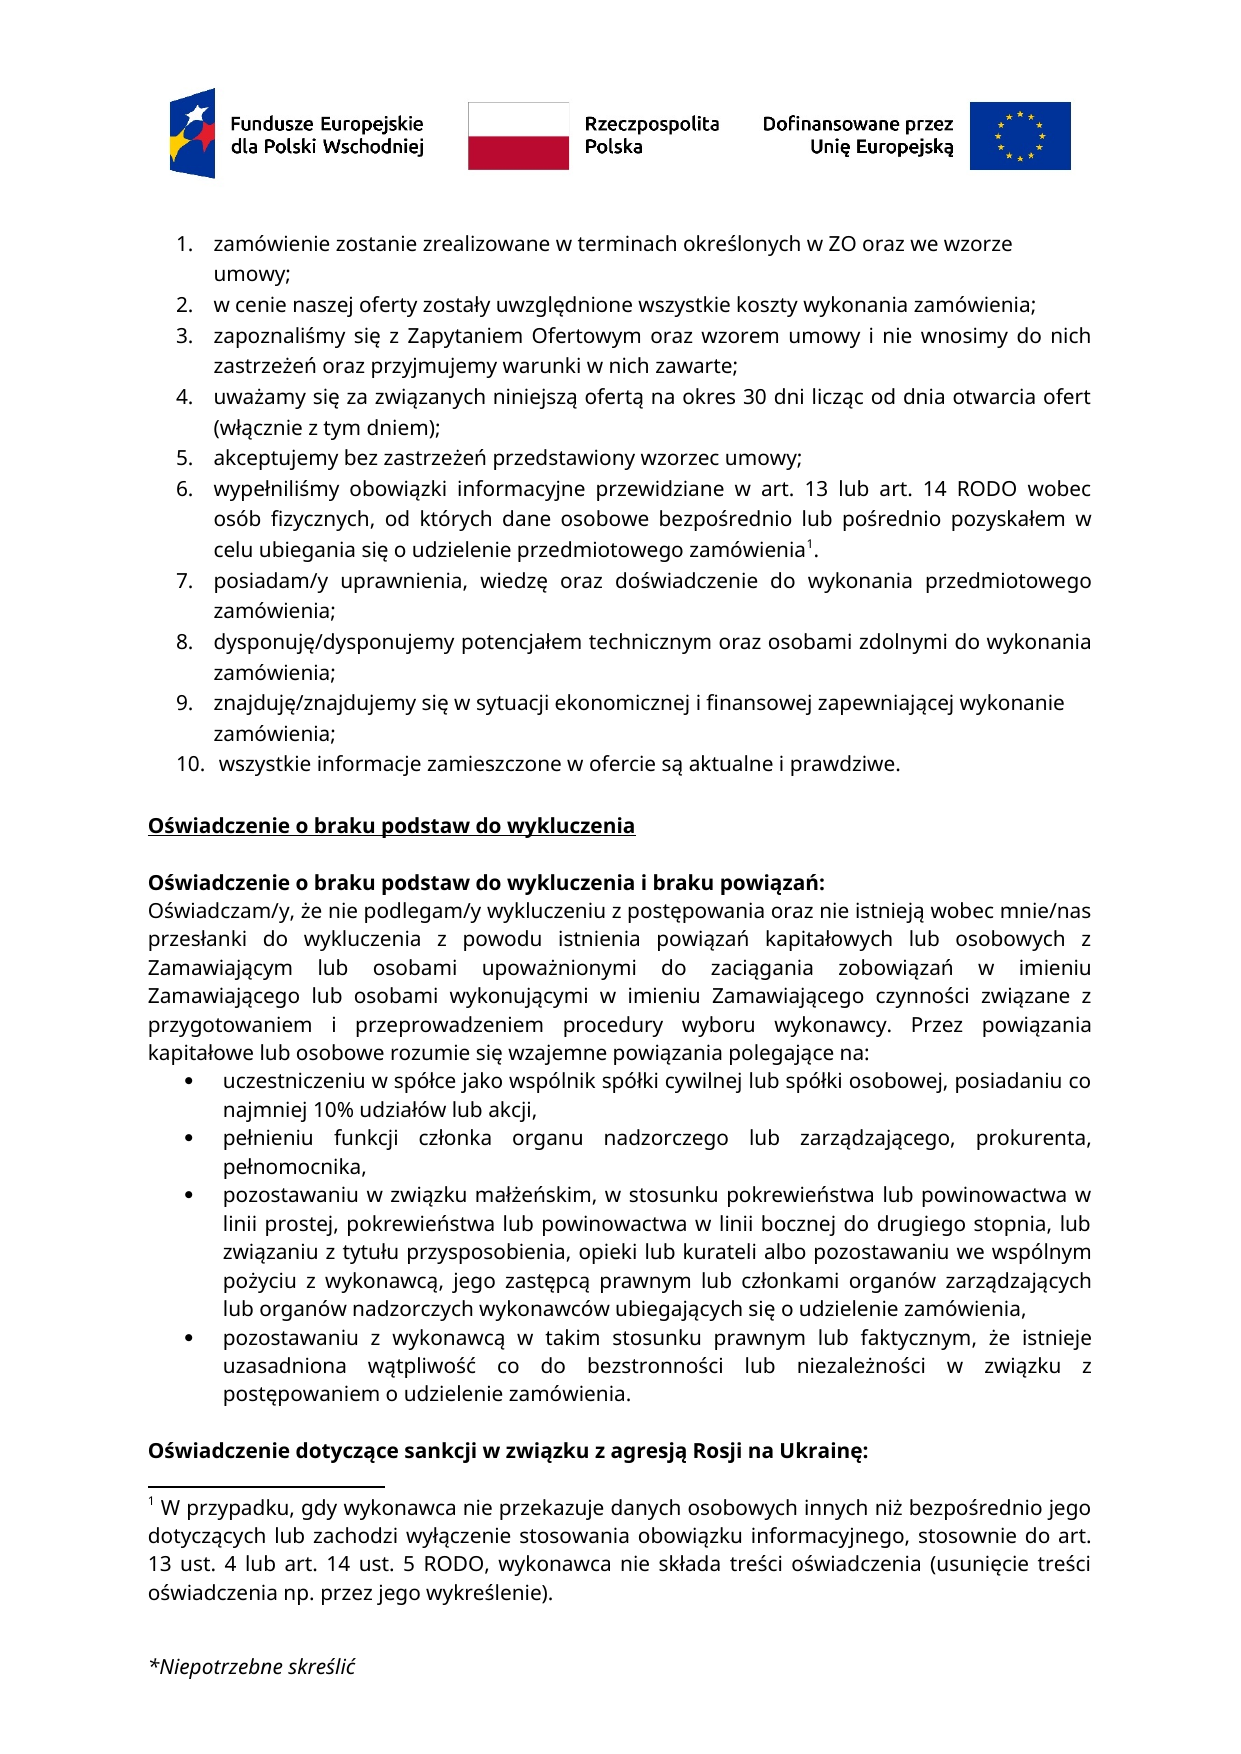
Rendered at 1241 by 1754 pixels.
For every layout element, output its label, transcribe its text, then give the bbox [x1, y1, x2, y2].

list wypełniliśmy obowiązki informacyjne przewidziane w art. 13 lub art. 14 RODO wobec osób fizycznych, od których dane osobowe bezpośrednio lub pośrednio pozyskałem w celu ubiegania się o udzielenie przedmiotowego zamówienia. [176, 474, 1093, 563]
list pełnieniu funkcji członka organu nadzorczego lub zarządzającego, prokurenta, pełnomocnika, [185, 1123, 1093, 1180]
text Oświadczenie o braku podstaw do wykluczenia i braku powiązań: [148, 868, 1093, 896]
list uczestniczeniu w spółce jako wspólnik spółki cywilnej lub spółki osobowej, posiadaniu co najmniej 10% udziałów lub akcji, [185, 1067, 1093, 1123]
list w cenie naszej oferty zostały uwzględnione wszystkie koszty wykonania zamówienia; [176, 290, 1093, 318]
list dysponuję/dysponujemy potencjałem technicznym oraz osobami zdolnymi do wykonania zamówienia; [176, 627, 1093, 686]
list pozostawaniu z wykonawcą w takim stosunku prawnym lub faktycznym, że istnieje uzasadniona wątpliwość co do bezstronności lub niezależności w związku z postępowaniem o udzielenie zamówienia. [185, 1323, 1093, 1408]
text Oświadczenie o braku podstaw do wykluczenia [148, 811, 1093, 839]
list akceptujemy bez zastrzeżeń przedstawiony wzorzec umowy; [176, 443, 1093, 472]
text Oświadczam/y, że nie podlegam/y wykluczeniu z postępowania oraz nie istnieją wobec mnie/nas przesłanki do wykluczenia z powodu istnienia powiązań kapitałowych lub osobowych z Zamawiającym lub osobami upoważnionymi do zaciągania zobowiązań w imieniu Zamawiającego lub osobami wykonującymi w imieniu Zamawiającego czynności związane z przygotowaniem i przeprowadzeniem procedury wyboru wykonawcy. Przez powiązania kapitałowe lub osobowe rozumie się wzajemne powiązania polegające na: [148, 896, 1093, 1067]
list wszystkie informacje zamieszczone w ofercie są aktualne i prawdziwe. [176, 749, 1093, 778]
list posiadam/y uprawnienia, wiedzę oraz doświadczenie do wykonania przedmiotowego zamówienia; [176, 566, 1093, 625]
list zamówienie zostanie zrealizowane w terminach określonych w ZO oraz we wzorze umowy; [176, 229, 1093, 288]
list uważamy się za związanych niniejszą ofertą na okres 30 dni licząc od dnia otwarcia ofert (włącznie z tym dniem); [176, 382, 1093, 441]
list zapoznaliśmy się z Zapytaniem Ofertowym oraz wzorem umowy i nie wnosimy do nich zastrzeżeń oraz przyjmujemy warunki w nich zawarte; [176, 321, 1093, 380]
list pozostawaniu w związku małżeńskim, w stosunku pokrewieństwa lub powinowactwa w linii prostej, pokrewieństwa lub powinowactwa w linii bocznej do drugiego stopnia, lub związaniu z tytułu przysposobienia, opieki lub kurateli albo pozostawaniu we wspólnym pożyciu z wykonawcą, jego zastępcą prawnym lub członkami organów zarządzających lub organów nadzorczych wykonawców ubiegających się o udzielenie zamówienia, [185, 1180, 1093, 1323]
list znajduję/znajdujemy się w sytuacji ekonomicznej i finansowej zapewniającej wykonanie zamówienia; [176, 688, 1093, 747]
text Oświadczenie dotyczące sankcji w związku z agresją Rosji na Ukrainę: [148, 1436, 1093, 1465]
picture [147, 66, 1093, 201]
